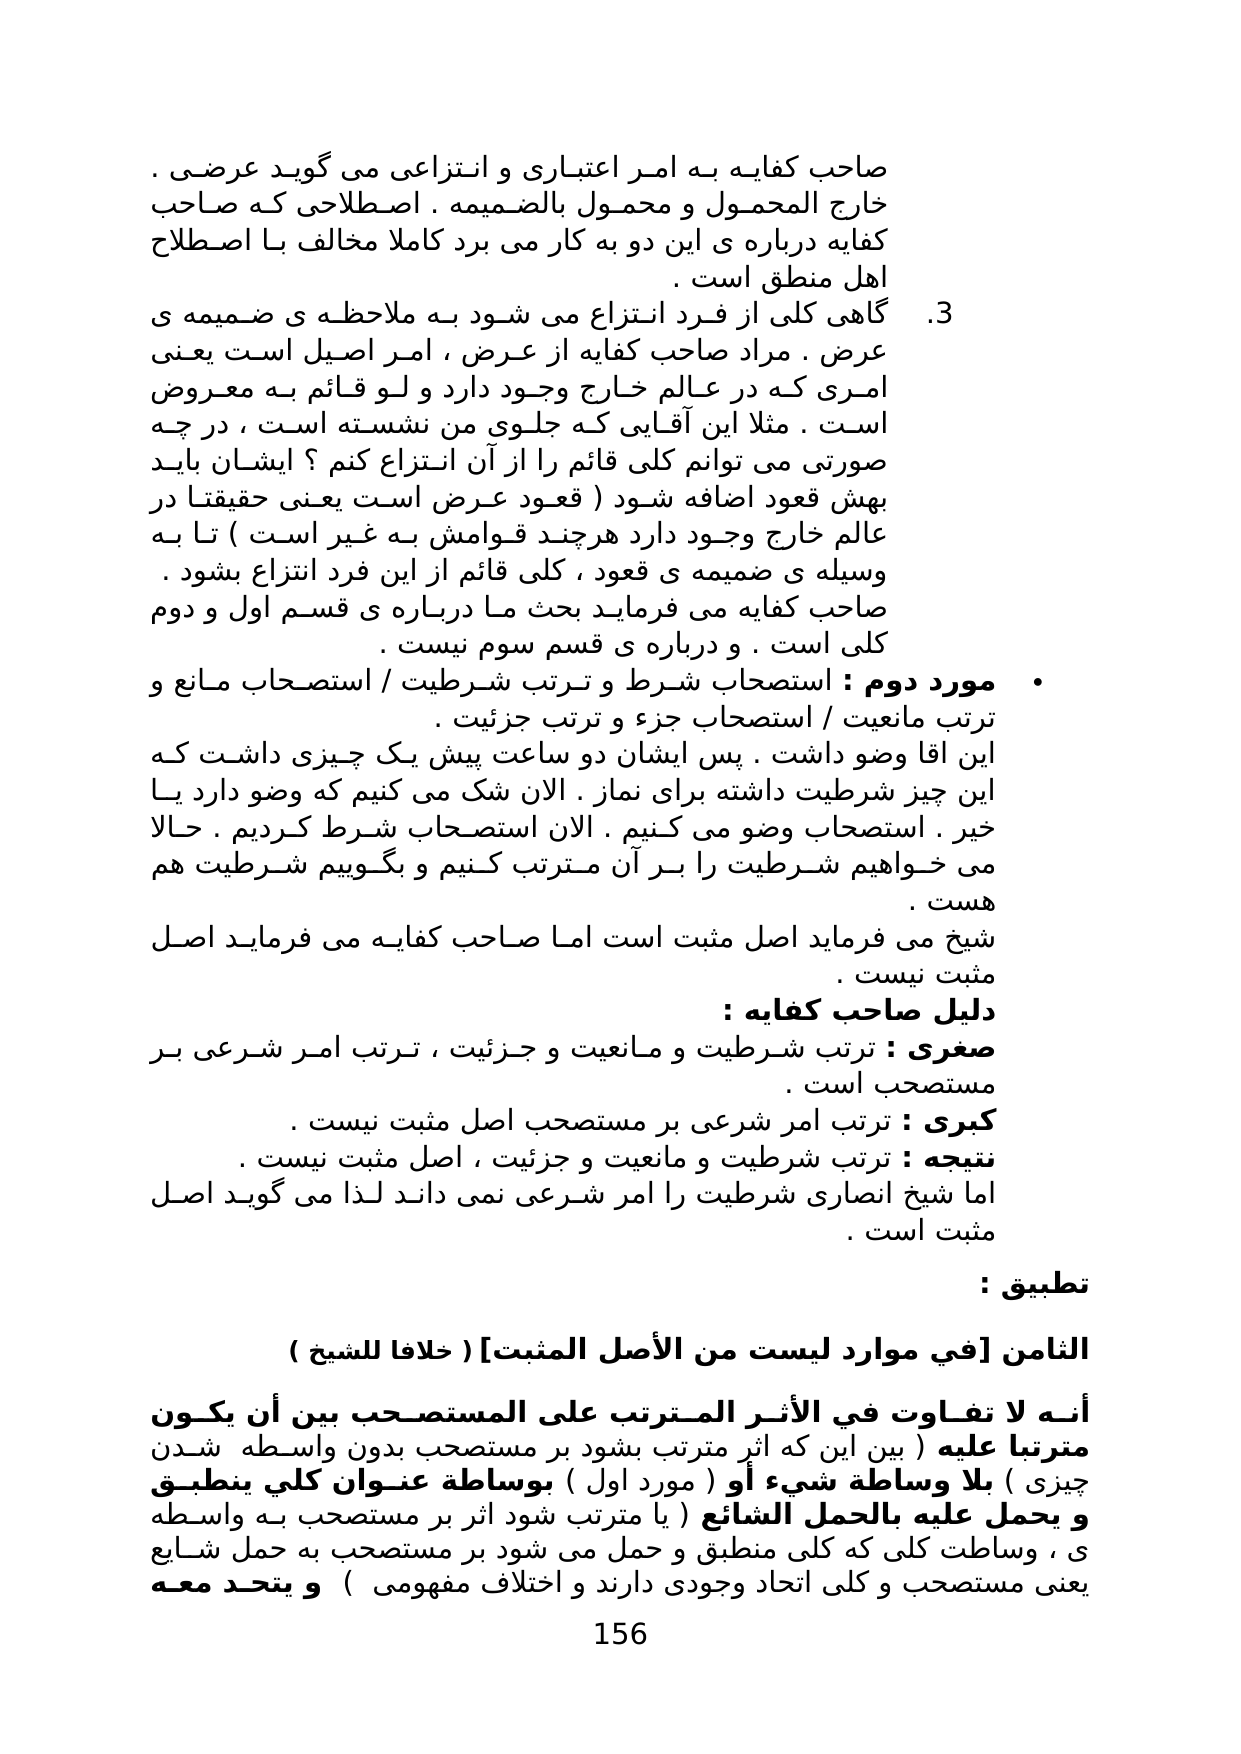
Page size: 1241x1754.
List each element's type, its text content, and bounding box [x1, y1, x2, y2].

list کبری : ترتب اثر المستصحب بر مستصحب اصل مثبت نیست . [150, 223, 996, 257]
list گاهی کلی از فرد انتزاع می شود به ملاحظه ی ضمیمه ی عرض . مراد صاحب کفایه از عرض ، امر اصیل است یعنی امری که در عالم خارج وجود دارد و لو قائم به معروض است . مثلا این آقایی که جلوی من نشسته است ، در چه صورتی می توانم کلی قائم را از آن انتزاع کنم ؟ ایشان باید بهش قعود اضافه شود ( قعود عرض است یعنی حقیقتا در عالم خارج وجود دارد هرچند قوامش به غیر است ) تا به وسیله ی ضمیمه ی قعود ، کلی قائم از این فرد انتزاع بشود . [150, 883, 926, 1174]
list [150, 150, 996, 221]
list نتیجه : ترتب اثر کلی بر مستصحب ، اصل مثبت نیست . [150, 260, 996, 294]
list گاهی کلی از ذات فرد انتزاع شده است . یعنی ما این کلی را از ذات فرد انتزاع کرده ایم بدون این که احتیاجی به ضمیمه باشد . یعنی اگر می خواهیم کلی را از این فرد انتزاع کنیم احتیاجی نیست که یک چیزی به این فرد ضمیمه بکنیم ، بعد بتوانیم کلی را انتزاع کنیم . به این می گویند مرتبه ی ذات یعنی از مقام ذات انتزاع شده است . در بین کلیات چه نوع کلی ای هست که انتزاع می شود و احتیاجی به ضمیمه ندارد ؟ نوع و جنس و فصل . [150, 333, 926, 624]
list مورد دوم : استصحاب شرط و ترتب شرطیت / استصحاب مانع و ترتب مانعیت / استصحاب جزء و ترتب جزئیت . [150, 1250, 1034, 1321]
list این اقا وضو داشت . پس ایشان دو ساعت پیش یک چیزی داشت که این چیز شرطیت داشته برای نماز . الان شک می کنیم که وضو دارد یا خیر . استصحاب وضو می کنیم . الان استصحاب شرط کردیم . حالا می خواهیم شرطیت را بر آن مترتب کنیم و بگوییم شرطیت هم هست . [150, 1323, 996, 1504]
list گاهی کلی از فرد انتزاع می شود ولی به ضمیمه ی عرضی یعنی اول باید عرضی ضمیمه بشود به فرد تا شما بتوانید کلی را از این فرد انتزاع بکنید . مثل زوج ، [150, 627, 926, 734]
list صاحب کفایه می فرماید بحث ما درباره ی قسم اول و دوم کلی است . و درباره ی قسم سوم نیست . [150, 1177, 888, 1247]
list صاحب کفایه به امر اعتباری و انتزاعی می گوید عرضی . خارج المحمول و محمول بالضمیمه . اصطلاحی که صاحب کفایه درباره ی این دو به کار می برد کاملا مخالف با اصطلاح اهل منطق است . [150, 737, 888, 881]
list نکته : کلی 3 صورت دارد : [150, 297, 996, 331]
list شیخ می فرماید اصل مثبت است اما صاحب کفایه می فرماید اصل مثبت نیست . [150, 1507, 996, 1577]
